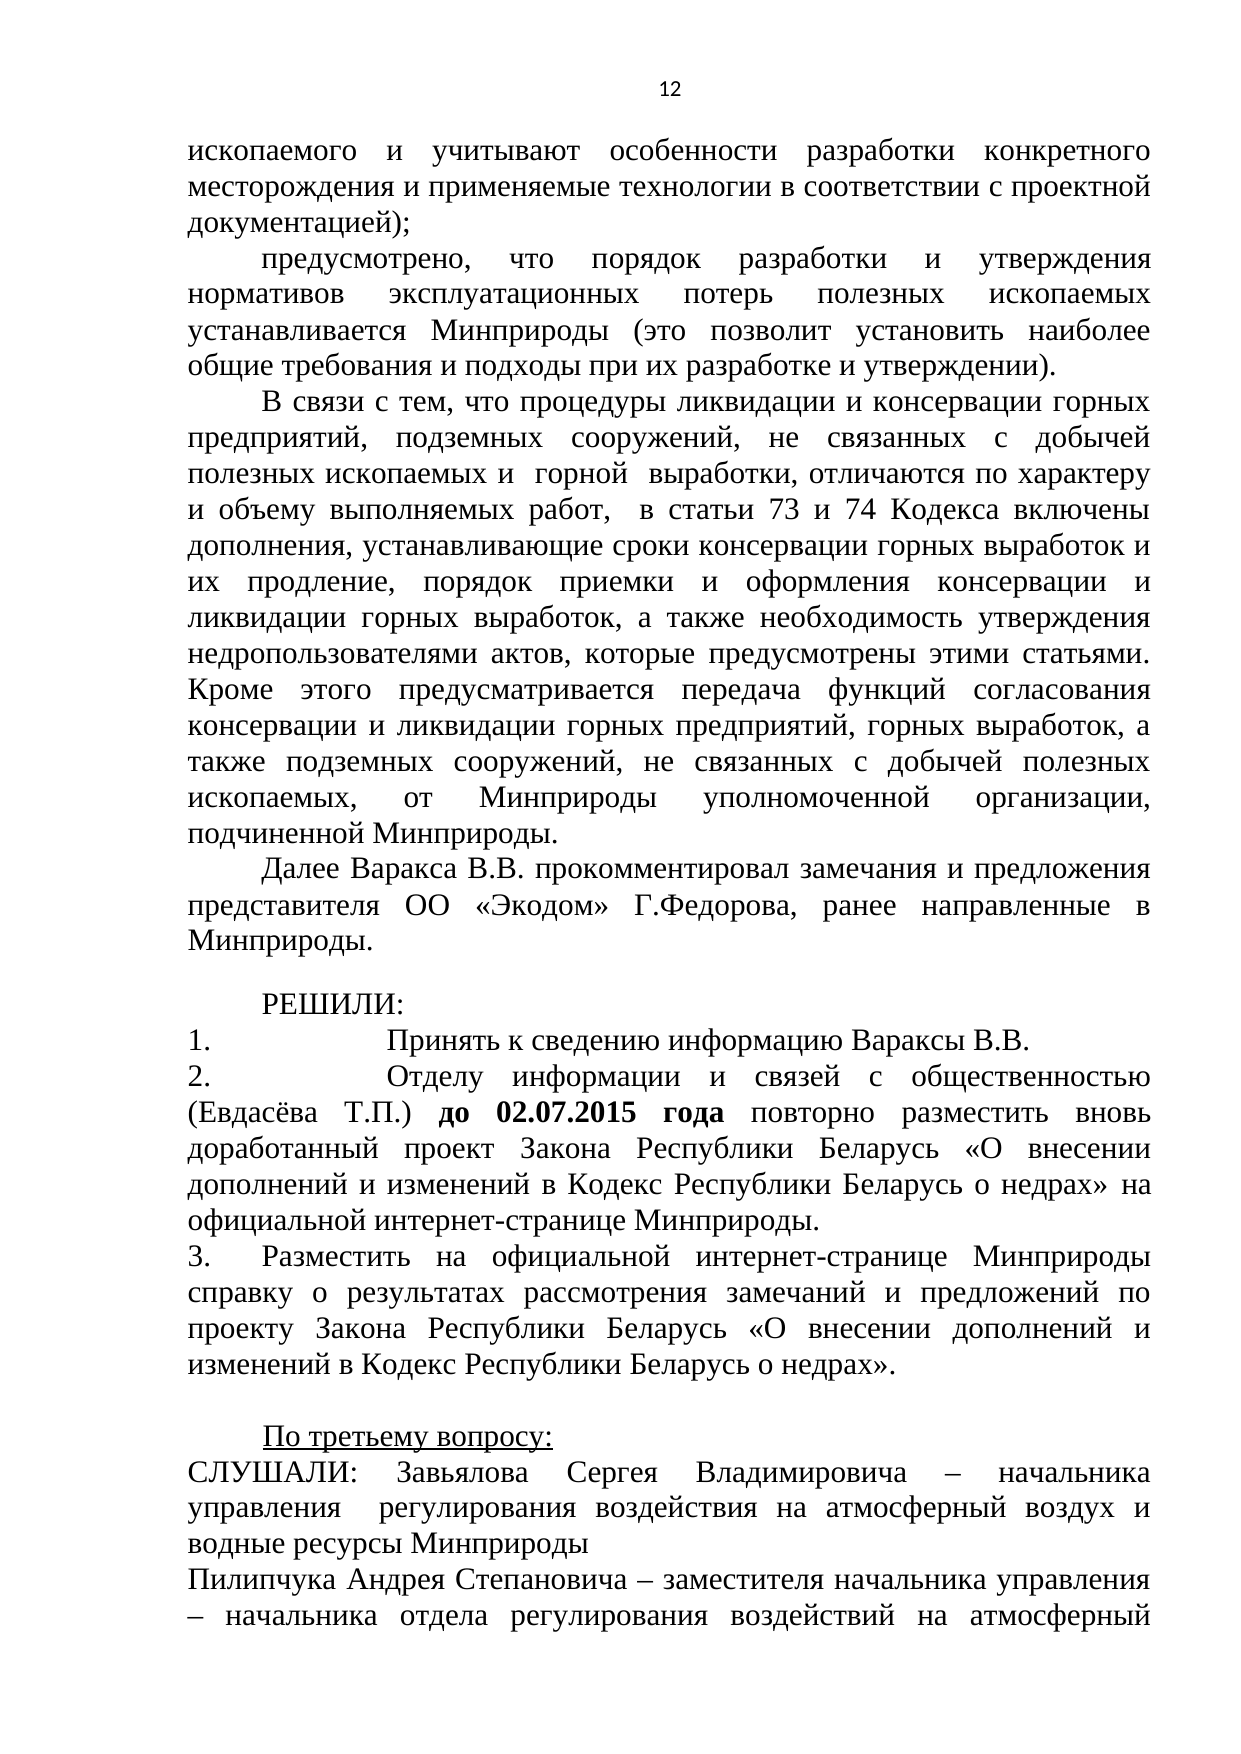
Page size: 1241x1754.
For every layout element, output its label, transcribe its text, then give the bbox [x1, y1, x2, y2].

text РЕШИЛИ: [187, 986, 1152, 1022]
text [187, 1561, 1152, 1632]
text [187, 131, 1152, 239]
list Отделу информации и связей с общественностью (Евдасёва Т.П.) до 02.07.2015 года повторно разместить вновь доработанный проект Закона Республики Беларусь «О внесении дополнений и изменений в Кодекс Республики Беларусь о недрах» на официальной интернет-странице Минприроды. [187, 1057, 1152, 1157]
text СЛУШАЛИ: Завьялова Сергея Владимировича – начальника управления регулирования воздействия на атмосферный воздух и водные ресурсы Минприроды [187, 1453, 1152, 1561]
text предусмотрено, что порядок разработки и утверждения нормативов эксплуатационных потерь полезных ископаемых устанавливается Минприроды (это позволит установить наиболее общие требования и подходы при их разработке и утверждении). [187, 239, 1152, 383]
list Принять к сведению информацию Вараксы В.В. [187, 1022, 1152, 1057]
text Далее Варакса В.В. прокомментировал замечания и предложения представителя ОО «Экодом» Г.Федорова, ранее направленные в Минприроды. [187, 850, 1152, 958]
text В связи с тем, что процедуры ликвидации и консервации горных предприятий, подземных сооружений, не связанных с добычей полезных ископаемых и горной выработки, отличаются по характеру и объему выполняемых работ, в статьи 73 и 74 Кодекса включены дополнения, устанавливающие сроки консервации горных выработок и их продление, порядок приемки и оформления консервации и ликвидации горных выработок, а также необходимость утверждения недропользователями актов, которые предусмотрены этими статьями. Кроме этого предусматривается передача функций согласования консервации и ликвидации горных предприятий, горных выработок, а также подземных сооружений, не связанных с добычей полезных ископаемых, от Минприроды уполномоченной организации, подчиненной Минприроды. [187, 383, 1152, 850]
list Отделу информации и связей с общественностью (Евдасёва Т.П.) до 02.07.2015 года повторно разместить вновь доработанный проект Закона Республики Беларусь «О внесении дополнений и изменений в Кодекс Республики Беларусь о недрах» на официальной интернет-странице Минприроды. [187, 1129, 1152, 1237]
text По третьему вопросу: [187, 1417, 1152, 1453]
text 3. Разместить на официальной интернет-странице Минприроды справку о результатах рассмотрения замечаний и предложений по проекту Закона Республики Беларусь «О внесении дополнений и изменений в Кодекс Республики Беларусь о недрах». [187, 1237, 1152, 1381]
